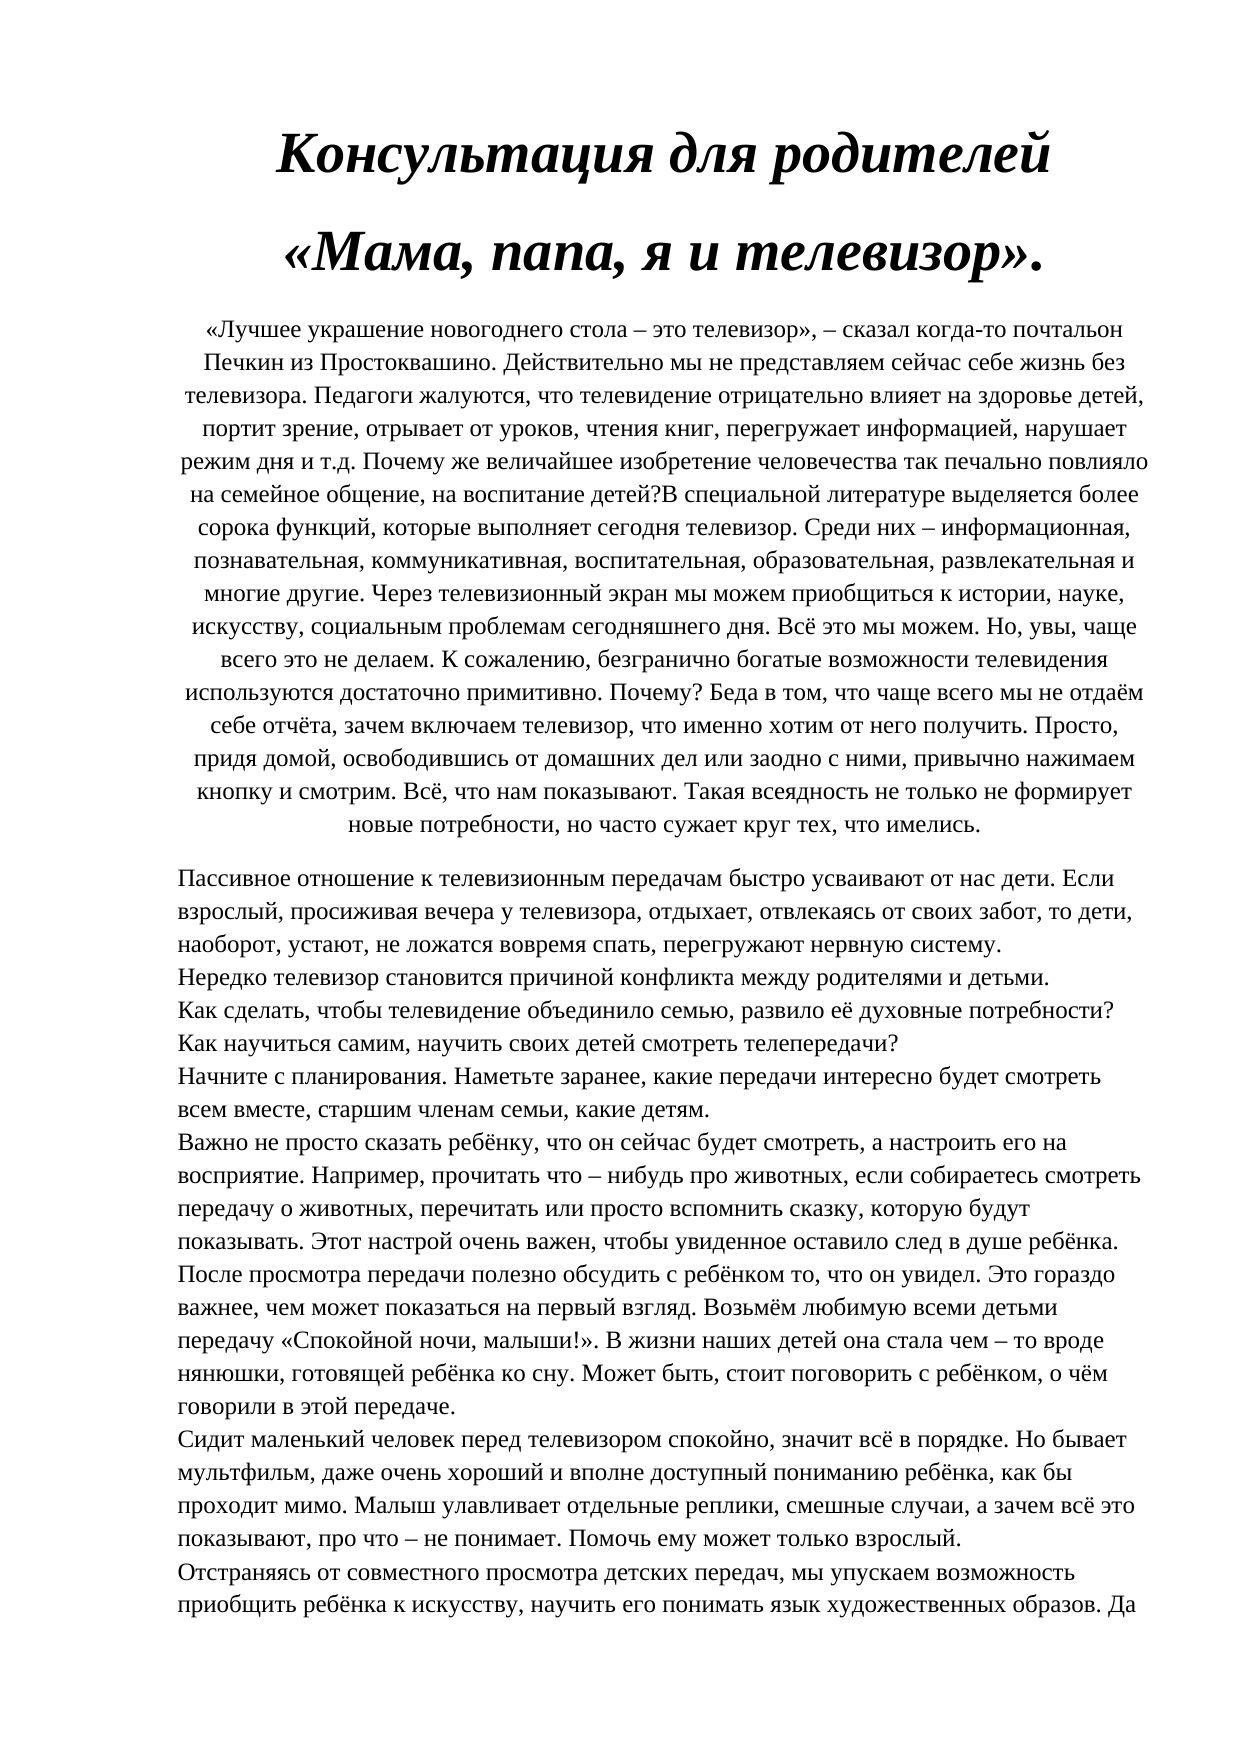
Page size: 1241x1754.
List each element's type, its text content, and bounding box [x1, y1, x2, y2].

text Как сделать, чтобы телевидение объединило семью, развило её духовные потребности? Как научиться самим, научить своих детей смотреть телепередачи? [177, 995, 1152, 1057]
text Нередко телевизор становится причиной конфликта между родителями и детьми. [177, 962, 1152, 991]
text Важно не просто сказать ребёнку, что он сейчас будет смотреть, а настроить его на восприятие. Например, прочитать что – нибудь про животных, если собираетесь смотреть передачу о животных, перечитать или просто вспомнить сказку, которую будут показывать. Этот настрой очень важен, чтобы увиденное оставило след в душе ребёнка. [177, 1127, 1152, 1255]
text Сидит маленький человек перед телевизором спокойно, значит всё в порядке. Но бывает мультфильм, даже очень хороший и вполне доступный пониманию ребёнка, как бы проходит мимо. Малыш улавливает отдельные реплики, смешные случаи, а зачем всё это показывают, про что – не понимает. Помочь ему может только взрослый. [177, 1424, 1152, 1552]
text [177, 1557, 1152, 1618]
text После просмотра передачи полезно обсудить с ребёнком то, что он увидел. Это гораздо важнее, чем может показаться на первый взгляд. Возьмём любимую всеми детьми передачу «Спокойной ночи, малыши!». В жизни наших детей она стала чем – то вроде нянюшки, готовящей ребёнка ко сну. Может быть, стоит поговорить с ребёнком, о чём говорили в этой передаче. [177, 1259, 1152, 1420]
text Консультация для родителей [177, 118, 1152, 185]
text «Мама, папа, я и телевизор». [177, 216, 1152, 283]
text Начните с планирования. Наметьте заранее, какие передачи интересно будет смотреть всем вместе, старшим членам семьи, какие детям. [177, 1061, 1152, 1123]
text Пассивное отношение к телевизионным передачам быстро усваивают от нас дети. Если взрослый, просиживая вечера у телевизора, отдыхает, отвлекаясь от своих забот, то дети, наоборот, устают, не ложатся вовремя спать, перегружают нервную систему. [177, 863, 1152, 958]
text «Лучшее украшение новогоднего стола – это телевизор», – сказал когда-то почтальон Печкин из Простоквашино. Действительно мы не представляем сейчас себе жизнь без телевизора. Педагоги жалуются, что телевидение отрицательно влияет на здоровье детей, портит зрение, отрывает от уроков, чтения книг, перегружает информацией, нарушает режим дня и т.д. Почему же величайшее изобретение человечества так печально повлияло на семейное общение, на воспитание детей?В специальной литературе выделяется более сорока функций, которые выполняет сегодня телевизор. Среди них – информационная, познавательная, коммуникативная, воспитательная, образовательная, развлекательная и многие другие. Через телевизионный экран мы можем приобщиться к истории, науке, искусству, социальным проблемам сегодняшнего дня. Всё это мы можем. Но, увы, чаще всего это не делаем. К сожалению, безгранично богатые возможности телевидения используются достаточно примитивно. Почему? Беда в том, что чаще всего мы не отдаём себе отчёта, зачем включаем телевизор, что именно хотим от него получить. Просто, придя домой, освободившись от домашних дел или заодно с ними, привычно нажимаем кнопку и смотрим. Всё, что нам показывают. Такая всеядность не только не формирует новые потребности, но часто сужает круг тех, что имелись. [177, 314, 1152, 838]
